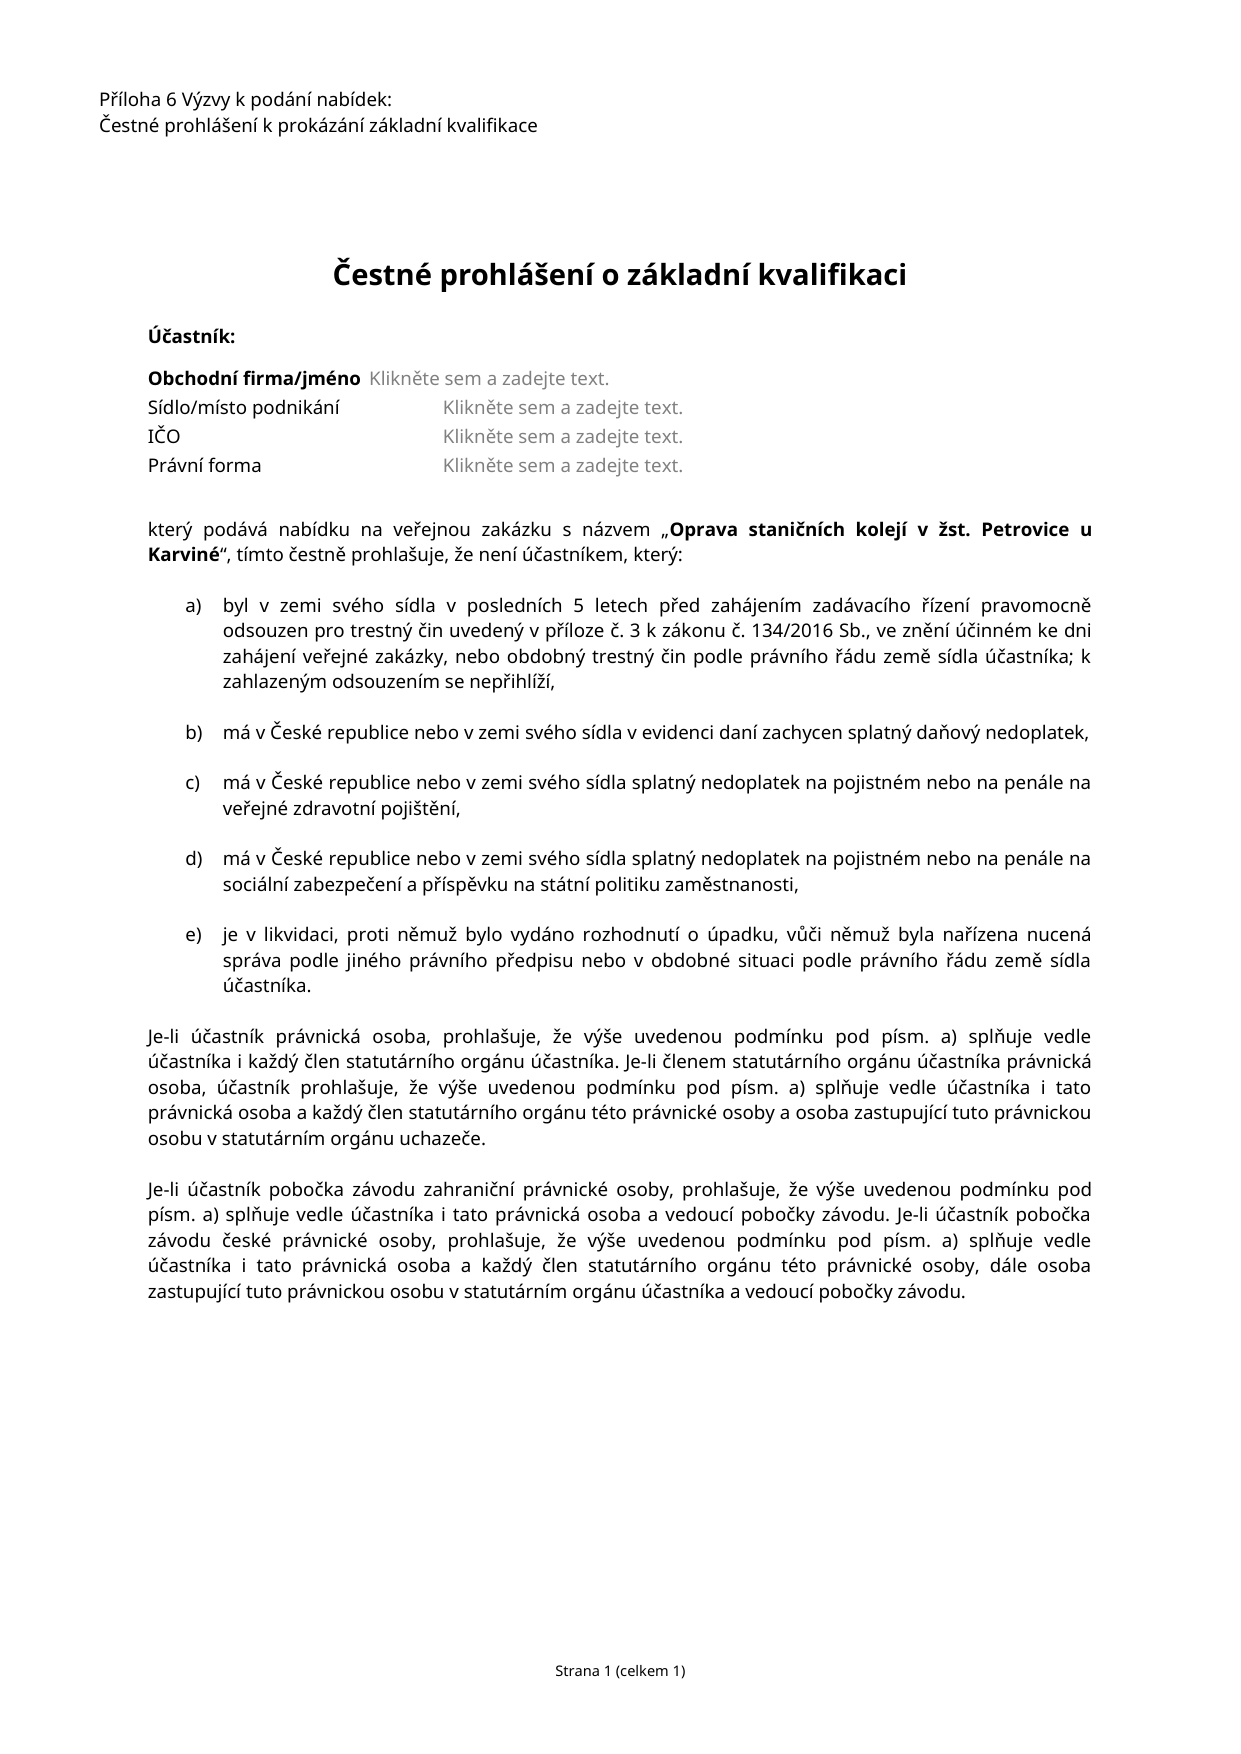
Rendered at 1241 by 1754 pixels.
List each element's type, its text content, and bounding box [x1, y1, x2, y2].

text Právní forma [148, 449, 1093, 478]
text který podává nabídku na veřejnou zakázku s názvem „Oprava staničních kolejí v žst. Petrovice u Karviné“, tímto čestně prohlašuje, že není účastníkem, který: [148, 516, 1093, 567]
title Čestné prohlášení o základní kvalifikaci [148, 254, 1093, 293]
list má v České republice nebo v zemi svého sídla v evidenci daní zachycen splatný daňový nedoplatek, [185, 719, 1093, 744]
list má v České republice nebo v zemi svého sídla splatný nedoplatek na pojistném nebo na penále na sociální zabezpečení a příspěvku na státní politiku zaměstnanosti, [185, 846, 1093, 897]
list je v likvidaci, proti němuž bylo vydáno rozhodnutí o úpadku, vůči němuž byla nařízena nucená správa podle jiného právního předpisu nebo v obdobné situaci podle právního řádu země sídla účastníka. [185, 922, 1093, 998]
list byl v zemi svého sídla v posledních 5 letech před zahájením zadávacího řízení pravomocně odsouzen pro trestný čin uvedený v příloze č. 3 k zákonu č. 134/2016 Sb., ve znění účinném ke dni zahájení veřejné zakázky, nebo obdobný trestný čin podle právního řádu země sídla účastníka; k zahlazeným odsouzením se nepřihlíží, [185, 592, 1093, 694]
text IČO [148, 420, 1093, 449]
text Sídlo/místo podnikání [148, 391, 1093, 420]
text Účastník: [148, 318, 1093, 349]
text Obchodní firma/jméno [148, 362, 1093, 391]
text Je-li účastník pobočka závodu zahraniční právnické osoby, prohlašuje, že výše uvedenou podmínku pod písm. a) splňuje vedle účastníka i tato právnická osoba a vedoucí pobočky závodu. Je-li účastník pobočka závodu české právnické osoby, prohlašuje, že výše uvedenou podmínku pod písm. a) splňuje vedle účastníka i tato právnická osoba a každý člen statutárního orgánu této právnické osoby, dále osoba zastupující tuto právnickou osobu v statutárním orgánu účastníka a vedoucí pobočky závodu. [148, 1176, 1093, 1304]
text Je-li účastník právnická osoba, prohlašuje, že výše uvedenou podmínku pod písm. a) splňuje vedle účastníka i každý člen statutárního orgánu účastníka. Je-li členem statutárního orgánu účastníka právnická osoba, účastník prohlašuje, že výše uvedenou podmínku pod písm. a) splňuje vedle účastníka i tato právnická osoba a každý člen statutárního orgánu této právnické osoby a osoba zastupující tuto právnickou osobu v statutárním orgánu uchazeče. [148, 1023, 1093, 1151]
list má v České republice nebo v zemi svého sídla splatný nedoplatek na pojistném nebo na penále na veřejné zdravotní pojištění, [185, 769, 1093, 821]
